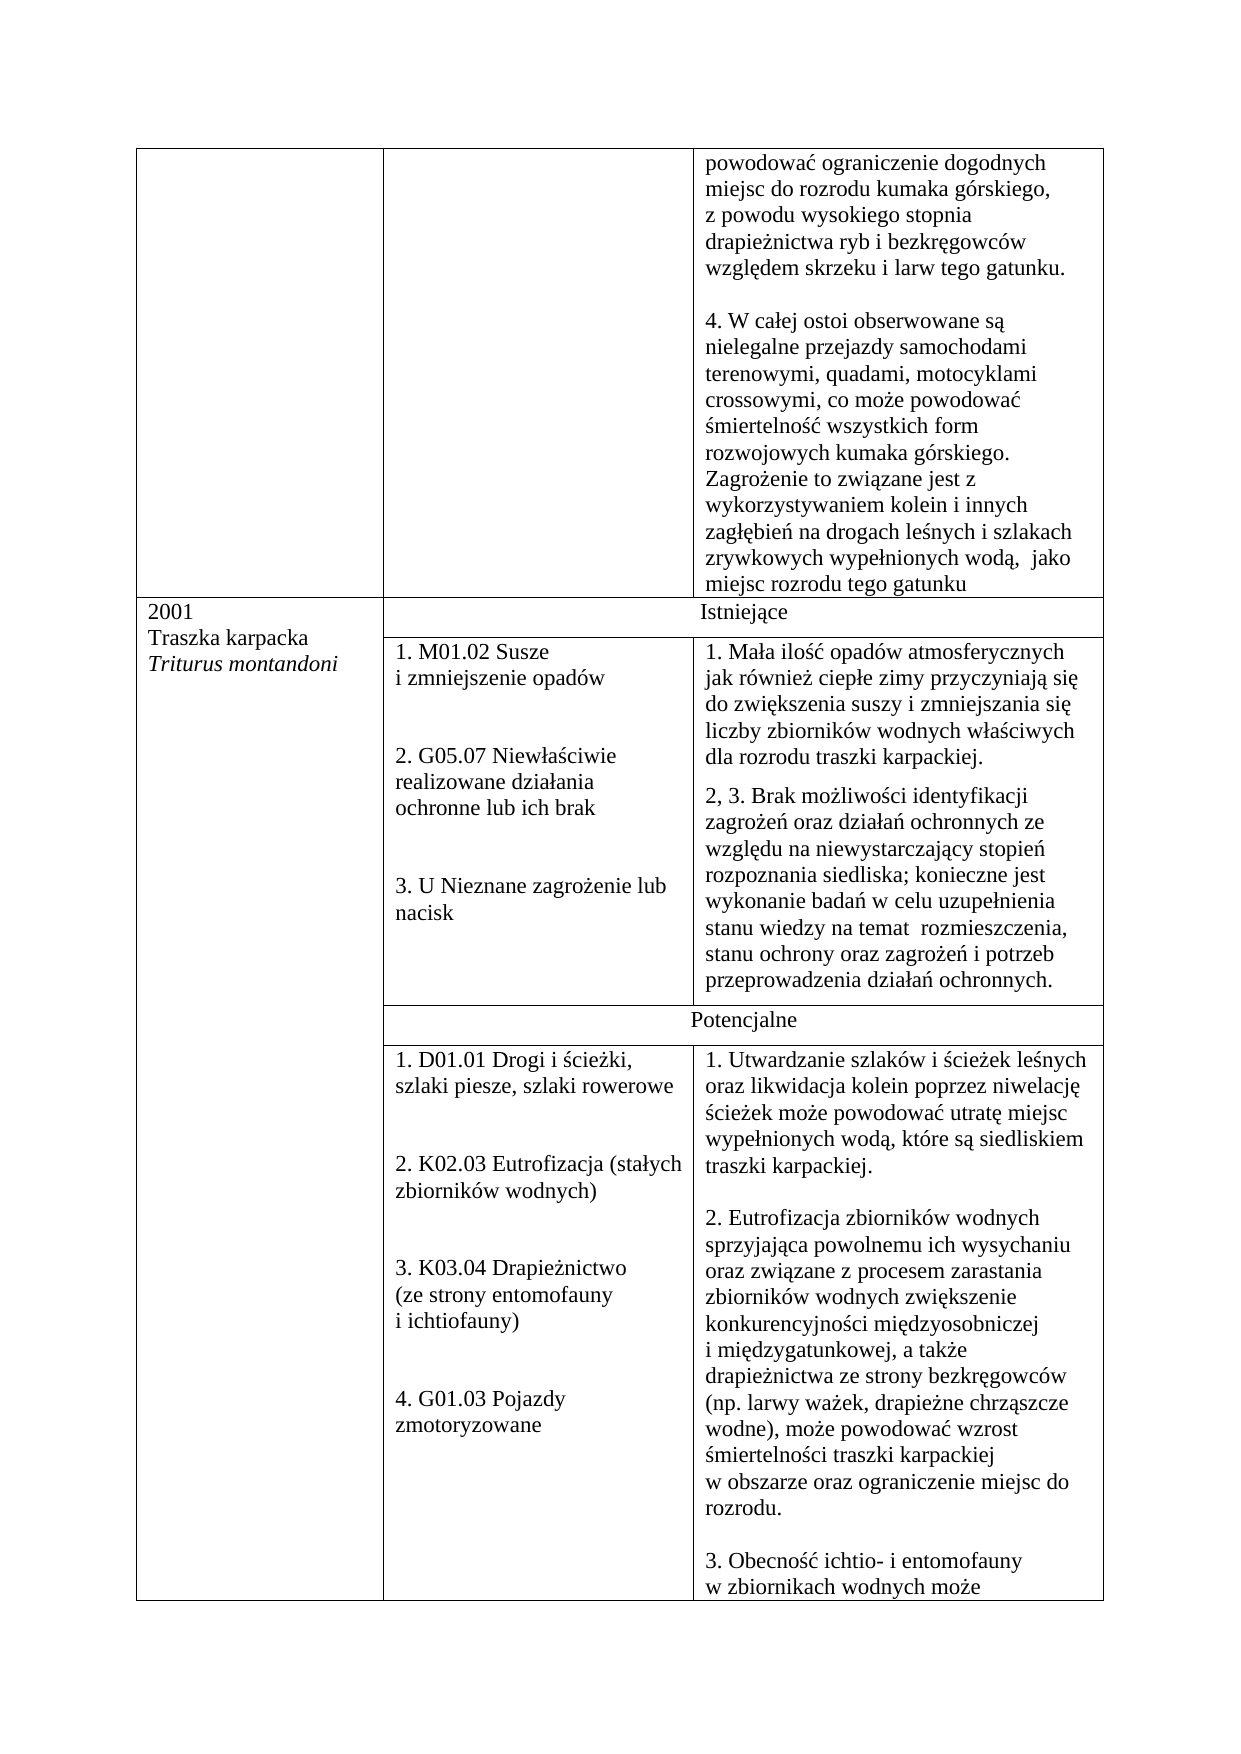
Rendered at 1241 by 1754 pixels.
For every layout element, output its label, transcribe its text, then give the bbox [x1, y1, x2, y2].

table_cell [694, 1046, 1103, 1600]
table_cell 1. Mała ilość opadów atmosferycznych jak również ciepłe zimy przyczyniają się do zwiększenia suszy i zmniejszania się liczby zbiorników wodnych właściwych dla rozrodu traszki karpackiej. 2, 3. Brak możliwości identyfikacji zagrożeń oraz działań ochronnych ze względu na niewystarczający stopień rozpoznania siedliska; konieczne jest wykonanie badań w celu uzupełnienia stanu wiedzy na temat rozmieszczenia, stanu ochrony oraz zagrożeń i potrzeb przeprowadzenia działań ochronnych. [694, 638, 1103, 1005]
table_cell Potencjalne [384, 1006, 1103, 1045]
table_cell Istniejące [384, 598, 1103, 637]
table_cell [384, 149, 693, 597]
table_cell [694, 149, 1103, 597]
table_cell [384, 1046, 693, 1600]
table_cell 2001 Traszka karpacka Triturus montandoni [137, 598, 383, 1600]
table_cell 1. M01.02 Susze i zmniejszenie opadów 2. G05.07 Niewłaściwie realizowane działania ochronne lub ich brak 3. U Nieznane zagrożenie lub nacisk [384, 638, 693, 1005]
